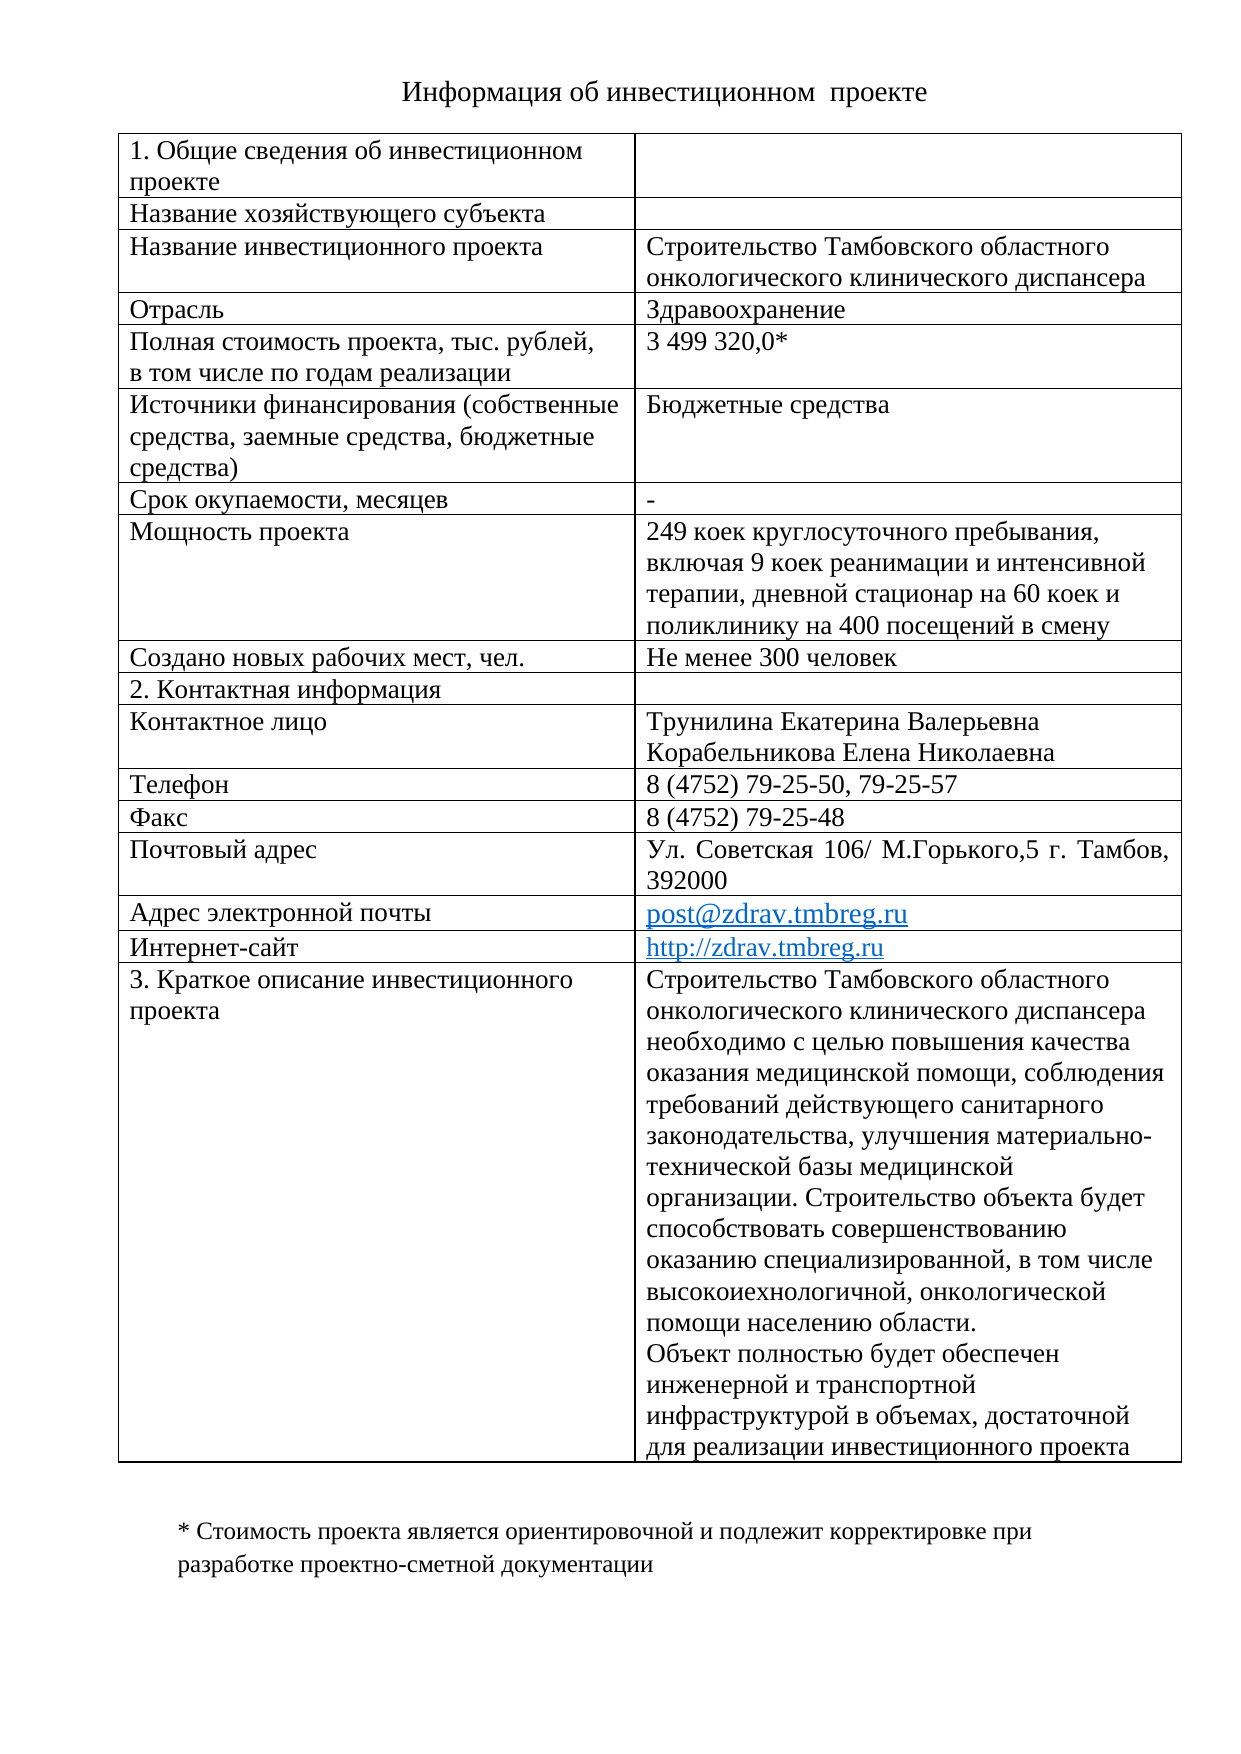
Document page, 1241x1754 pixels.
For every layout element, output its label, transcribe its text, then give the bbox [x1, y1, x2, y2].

text Информация об инвестиционном проекте [177, 74, 1152, 107]
table_cell Строительство Тамбовского областного онкологического клинического диспансера [636, 230, 1181, 292]
table_cell Создано новых рабочих мест, чел. [119, 641, 634, 672]
table_cell 3. Краткое описание инвестиционного проекта [119, 963, 634, 1461]
table_cell Не менее 300 человек [636, 641, 1181, 672]
table_cell 8 (4752) 79-25-48 [636, 801, 1181, 832]
table_cell [636, 198, 1181, 229]
table_cell Бюджетные средства [636, 389, 1181, 482]
table_cell 249 коек круглосуточного пребывания, включая 9 коек реанимации и интенсивной терапии, дневной стационар на 60 коек и поликлинику на 400 посещений в смену [636, 515, 1181, 640]
table_cell Адрес электронной почты [119, 896, 634, 930]
table_cell Мощность проекта [119, 515, 634, 640]
table_cell Факс [119, 801, 634, 832]
table_cell Трунилина Екатерина Валерьевна Корабельникова Елена Николаевна [636, 705, 1181, 768]
table_header 1. Общие сведения об инвестиционном проекте [119, 134, 634, 197]
table_cell Полная стоимость проекта, тыс. рублей, в том числе по годам реализации [119, 325, 634, 388]
table_cell Название инвестиционного проекта [119, 230, 634, 292]
table_header [636, 134, 1181, 197]
table_cell Отрасль [119, 293, 634, 324]
table_cell Срок окупаемости, месяцев [119, 483, 634, 514]
table_cell Строительство Тамбовского областного онкологического клинического диспансера необходимо с целью повышения качества оказания медицинской помощи, соблюдения требований действующего санитарного законодательства, улучшения материально-технической базы медицинской организации. Строительство объекта будет способствовать совершенствованию оказанию специализированной, в том числе высокоиехнологичной, онкологической помощи населению области. Объект полностью будет обеспечен инженерной и транспортной инфраструктурой в объемах, достаточной для реализации инвестиционного проекта [636, 963, 1181, 1461]
table_cell Название хозяйствующего субъекта [119, 198, 634, 229]
table_cell 3 499 320,0* [636, 325, 1181, 388]
table_cell [636, 673, 1181, 704]
table_cell Ул. Советская 106/ М.Горького,5 г. Тамбов, 392000 [636, 833, 1181, 895]
table_cell Здравоохранение [636, 293, 1181, 324]
table_cell 8 (4752) 79-25-50, 79-25-57 [636, 769, 1181, 800]
text * Стоимость проекта является ориентировочной и подлежит корректировке при разработке проектно-сметной документации [177, 1516, 1152, 1578]
table_cell - [636, 483, 1181, 514]
table_cell Телефон [119, 769, 634, 800]
table_cell http://zdrav.tmbreg.ru [636, 931, 1181, 962]
table_cell Почтовый адрес [119, 833, 634, 895]
table_cell Источники финансирования (собственные средства, заемные средства, бюджетные средства) [119, 389, 634, 482]
table_cell Контактное лицо [119, 705, 634, 768]
table_cell 2. Контактная информация [119, 673, 634, 704]
table_cell Интернет-сайт [119, 931, 634, 962]
table_cell post@zdrav.tmbreg.ru [636, 896, 1181, 930]
